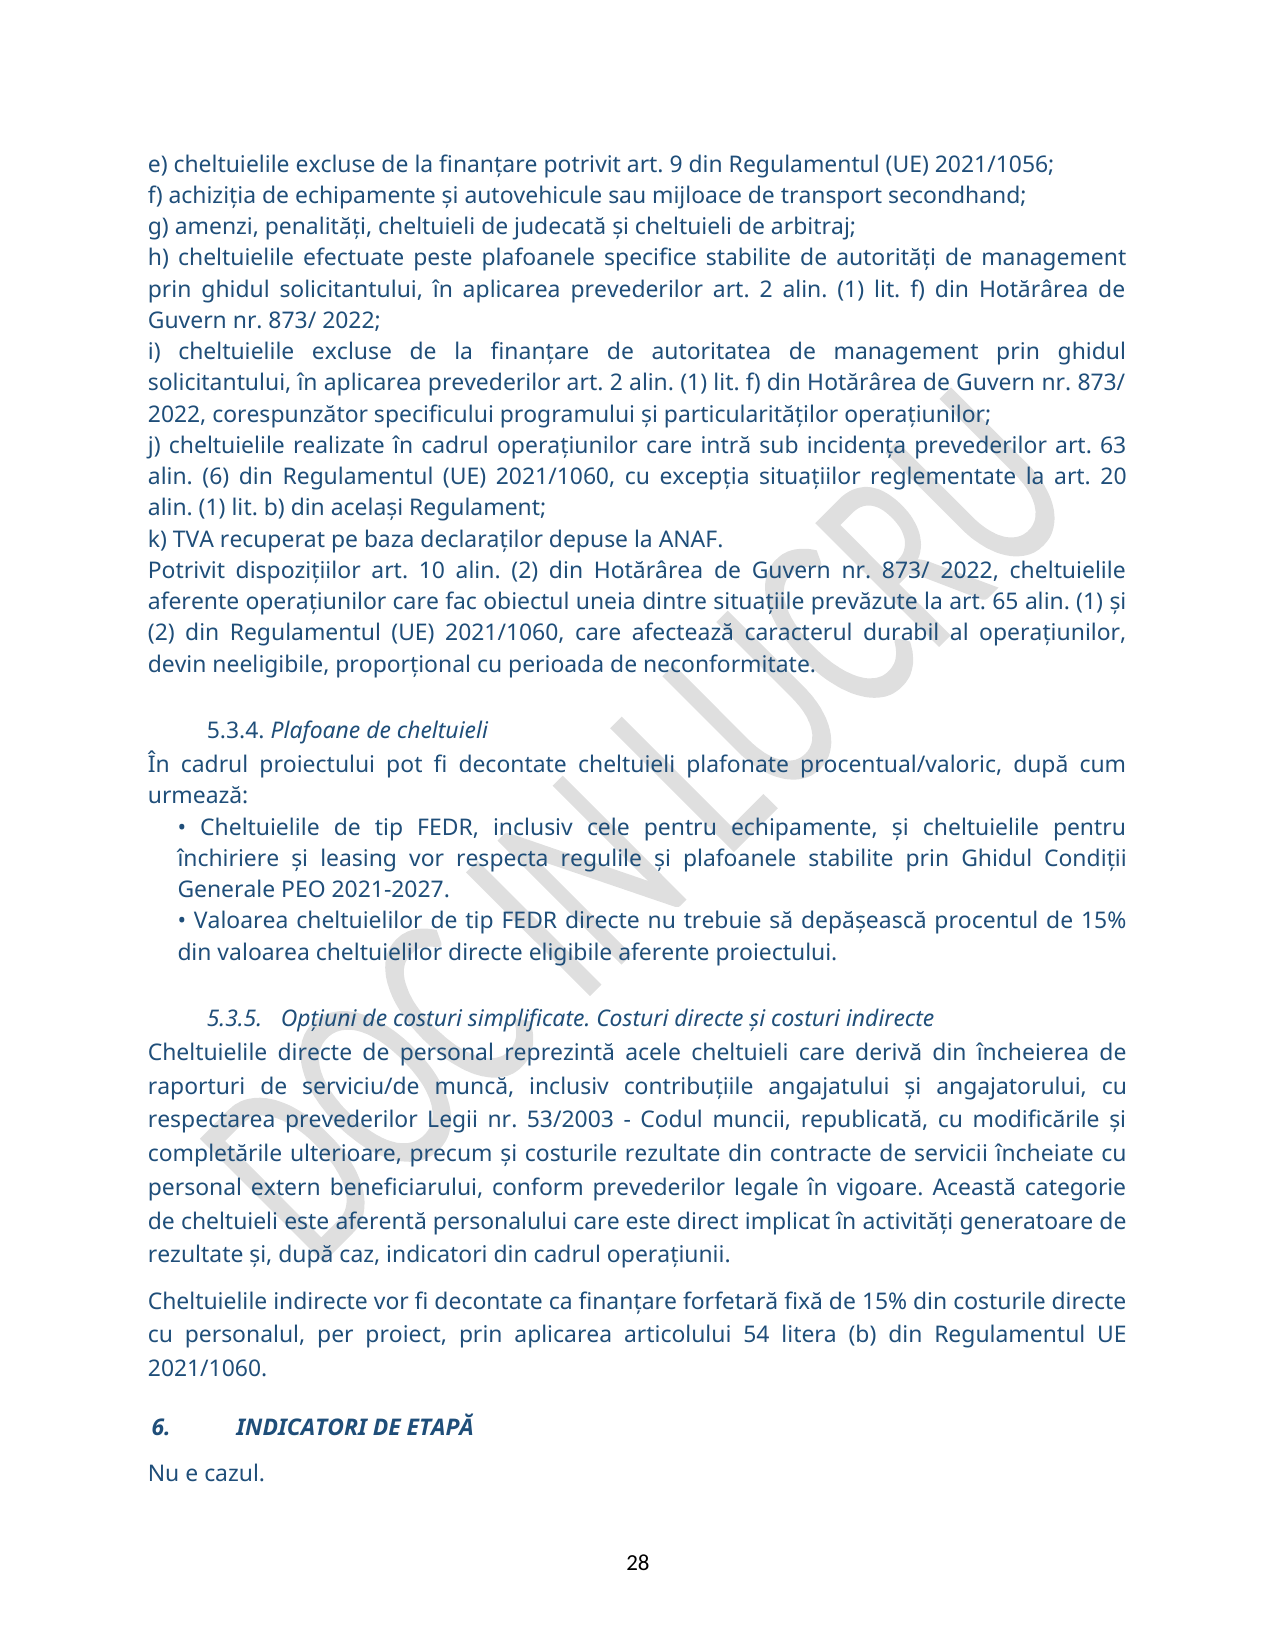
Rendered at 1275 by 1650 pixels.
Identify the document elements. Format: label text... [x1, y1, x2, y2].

text g) amenzi, penalități, cheltuieli de judecată și cheltuieli de arbitraj; [148, 210, 1127, 241]
text • Valoarea cheltuielilor de tip FEDR directe nu trebuie să depășească procentul de 15% din valoarea cheltuielilor directe eligibile aferente proiectului. [177, 904, 1127, 967]
text h) cheltuielile efectuate peste plafoanele specifice stabilite de autorități de management prin ghidul solicitantului, în aplicarea prevederilor art. 2 alin. (1) lit. f) din Hotărârea de Guvern nr. 873/ 2022; [148, 241, 1127, 335]
text k) TVA recuperat pe baza declaraților depuse la ANAF. [148, 523, 1127, 554]
subtitle 5.3.4. Plafoane de cheltuieli [207, 714, 1127, 746]
text f) achiziția de echipamente și autovehicule sau mijloace de transport secondhand; [148, 179, 1127, 210]
text Cheltuielile indirecte vor fi decontate ca finanțare forfetară fixă de 15% din costurile directe cu personalul, per proiect, prin aplicarea articolului 54 litera (b) din Regulamentul UE 2021/1060. [148, 1285, 1127, 1383]
text Potrivit dispozițiilor art. 10 alin. (2) din Hotărârea de Guvern nr. 873/ 2022, cheltuielile aferente operațiunilor care fac obiectul uneia dintre situațiile prevăzute la art. 65 alin. (1) și (2) din Regulamentul (UE) 2021/1060, care afectează caracterul durabil al operațiunilor, devin neeligibile, proporțional cu perioada de neconformitate. [148, 554, 1127, 679]
subtitle INDICATORI DE ETAPĂ [148, 1411, 1127, 1442]
text Cheltuielile directe de personal reprezintă acele cheltuieli care derivă din încheierea de raporturi de serviciu/de muncă, inclusiv contribuțiile angajatului și angajatorului, cu respectarea prevederilor Legii nr. 53/2003 - Codul muncii, republicată, cu modificările și completările ulterioare, precum și costurile rezultate din contracte de servicii încheiate cu personal extern beneficiarului, conform prevederilor legale în vigoare. Această categorie de cheltuieli este aferentă personalului care este direct implicat în activități generatoare de rezultate și, după caz, indicatori din cadrul operațiunii. [148, 1036, 1127, 1270]
text j) cheltuielile realizate în cadrul operațiunilor care intră sub incidența prevederilor art. 63 alin. (6) din Regulamentul (UE) 2021/1060, cu excepția situațiilor reglementate la art. 20 alin. (1) lit. b) din același Regulament; [148, 429, 1127, 523]
text Nu e cazul. [148, 1457, 1127, 1488]
text În cadrul proiectului pot fi decontate cheltuieli plafonate procentual/valoric, după cum urmează: [148, 748, 1127, 811]
text i) cheltuielile excluse de la finanțare de autoritatea de management prin ghidul solicitantului, în aplicarea prevederilor art. 2 alin. (1) lit. f) din Hotărârea de Guvern nr. 873/ 2022, corespunzător specificului programului și particularităților operațiunilor; [148, 335, 1127, 429]
subtitle Opțiuni de costuri simplificate. Costuri directe și costuri indirecte [207, 1002, 1127, 1033]
text e) cheltuielile excluse de la finanțare potrivit art. 9 din Regulamentul (UE) 2021/1056; [148, 148, 1127, 179]
text • Cheltuielile de tip FEDR, inclusiv cele pentru echipamente, și cheltuielile pentru închiriere și leasing vor respecta regulile și plafoanele stabilite prin Ghidul Condiții Generale PEO 2021-2027. [177, 811, 1127, 904]
